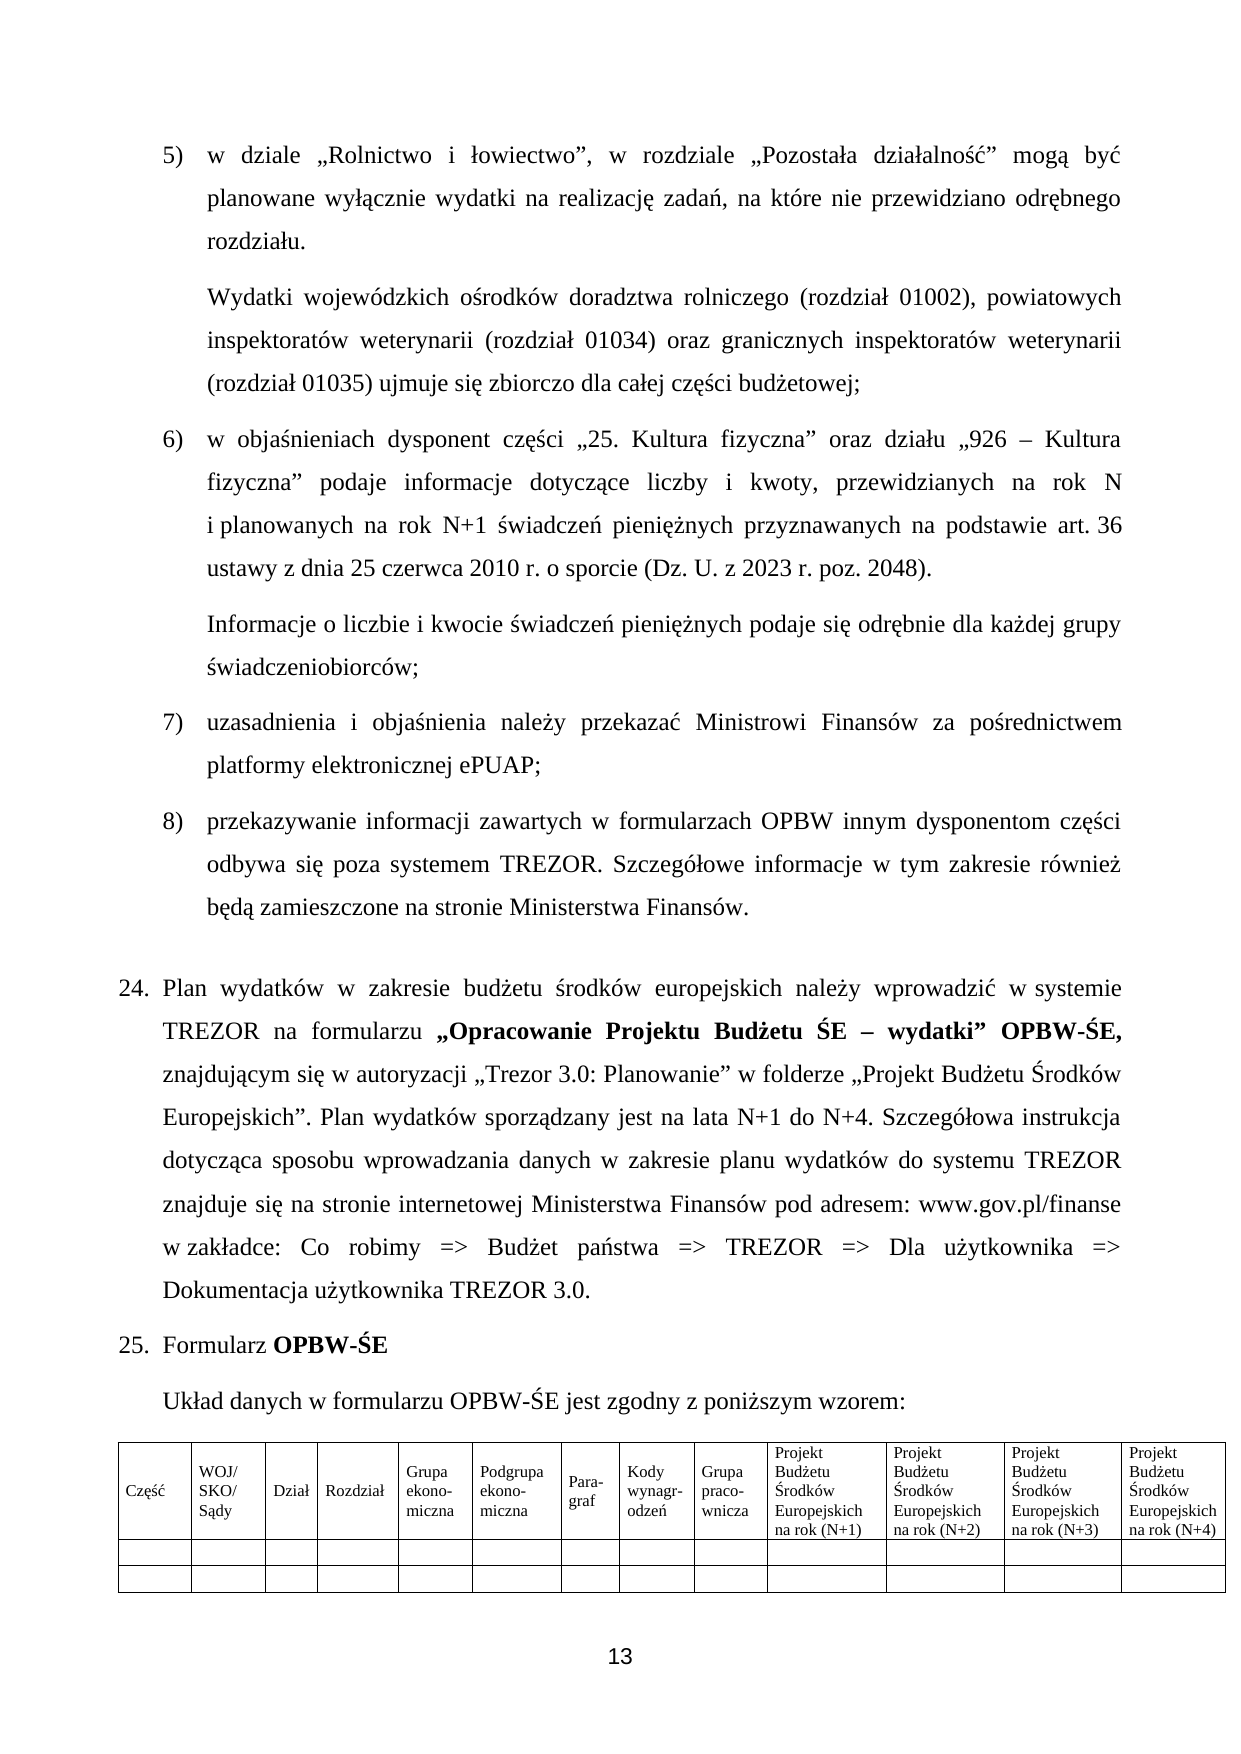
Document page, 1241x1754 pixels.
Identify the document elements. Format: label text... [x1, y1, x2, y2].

table_header Rozdział [318, 1443, 398, 1539]
table_cell [473, 1540, 561, 1565]
table_header Kody wynagr-odzeń [620, 1443, 694, 1539]
table_cell [192, 1566, 265, 1592]
table_cell [318, 1540, 398, 1565]
text Układ danych w formularzu OPBW-ŚE jest zgodny z poniższym wzorem: [162, 1386, 1122, 1415]
table_header Projekt Budżetu Środków Europejskich na rok (N+1) [768, 1443, 886, 1539]
table_cell [1122, 1566, 1225, 1592]
text 8) przekazywanie informacji zawartych w formularzach OPBW innym dysponentom części odbywa się poza systemem TREZOR. Szczegółowe informacje w tym zakresie również będą zamieszczone na stronie Ministerstwa Finansów. [162, 806, 1122, 921]
text Informacje o liczbie i kwocie świadczeń pieniężnych podaje się odrębnie dla każdej grupy świadczeniobiorców; [162, 609, 1122, 681]
table_cell [399, 1566, 472, 1592]
list Formularz OPBW-ŚE [118, 1331, 1122, 1359]
table_header Projekt Budżetu Środków Europejskich na rok (N+2) [887, 1443, 1004, 1539]
table_header WOJ/ SKO/ Sądy [192, 1443, 265, 1539]
table_cell [1005, 1540, 1121, 1565]
table_cell [266, 1540, 317, 1565]
table_header Para-graf [562, 1443, 619, 1539]
table_header Podgrupa ekono-miczna [473, 1443, 561, 1539]
table_cell [399, 1540, 472, 1565]
table_header Grupa praco-wnicza [695, 1443, 767, 1539]
table_cell [119, 1566, 191, 1592]
table_cell [768, 1566, 886, 1592]
table_cell [473, 1566, 561, 1592]
table_cell [695, 1540, 767, 1565]
table_cell [887, 1566, 1004, 1592]
table_cell [1005, 1566, 1121, 1592]
text 7) uzasadnienia i objaśnienia należy przekazać Ministrowi Finansów za pośrednictwem platformy elektronicznej ePUAP; [162, 707, 1122, 779]
table_header Część [119, 1443, 191, 1539]
table_cell [318, 1566, 398, 1592]
table_cell [695, 1566, 767, 1592]
text 6) w objaśnieniach dysponent części „25. Kultura fizyczna” oraz działu „926 – Kultura fizyczna” podaje informacje dotyczące liczby i kwoty, przewidzianych na rok N i planowanych na rok N+1 świadczeń pieniężnych przyznawanych na podstawie art. 36 ustawy z dnia 25 czerwca 2010 r. o sporcie (Dz. U. z 2023 r. poz. 2048). [162, 424, 1122, 582]
table_cell [620, 1540, 694, 1565]
text Wydatki wojewódzkich ośrodków doradztwa rolniczego (rozdział 01002), powiatowych inspektoratów weterynarii (rozdział 01034) oraz granicznych inspektoratów weterynarii (rozdział 01035) ujmuje się zbiorczo dla całej części budżetowej; [207, 282, 1122, 397]
table_cell [768, 1540, 886, 1565]
list Plan wydatków w zakresie budżetu środków europejskich należy wprowadzić w systemie TREZOR na formularzu „Opracowanie Projektu Budżetu ŚE – wydatki” OPBW-ŚE, znajdującym się w autoryzacji „Trezor 3.0: Planowanie” w folderze „Projekt Budżetu Środków Europejskich”. Plan wydatków sporządzany jest na lata N+1 do N+4. Szczegółowa instrukcja dotycząca sposobu wprowadzania danych w zakresie planu wydatków do systemu TREZOR znajduje się na stronie internetowej Ministerstwa Finansów pod adresem: www.gov.pl/finanse w zakładce: Co robimy => Budżet państwa => TREZOR => Dla użytkownika => Dokumentacja użytkownika TREZOR 3.0. [118, 973, 1122, 1304]
table_header Dział [266, 1443, 317, 1539]
table_cell [562, 1540, 619, 1565]
table_header Projekt Budżetu Środków Europejskich na rok (N+4) [1122, 1443, 1225, 1539]
table_header Projekt Budżetu Środków Europejskich na rok (N+3) [1005, 1443, 1121, 1539]
table_cell [266, 1566, 317, 1592]
text 5) w dziale „Rolnictwo i łowiectwo”, w rozdziale „Pozostała działalność” mogą być planowane wyłącznie wydatki na realizację zadań, na które nie przewidziano odrębnego rozdziału. [162, 140, 1122, 255]
table_header Grupa ekono-miczna [399, 1443, 472, 1539]
table_cell [119, 1540, 191, 1565]
table_cell [562, 1566, 619, 1592]
table_cell [887, 1540, 1004, 1565]
table_cell [192, 1540, 265, 1565]
table_cell [620, 1566, 694, 1592]
table_cell [1122, 1540, 1225, 1565]
